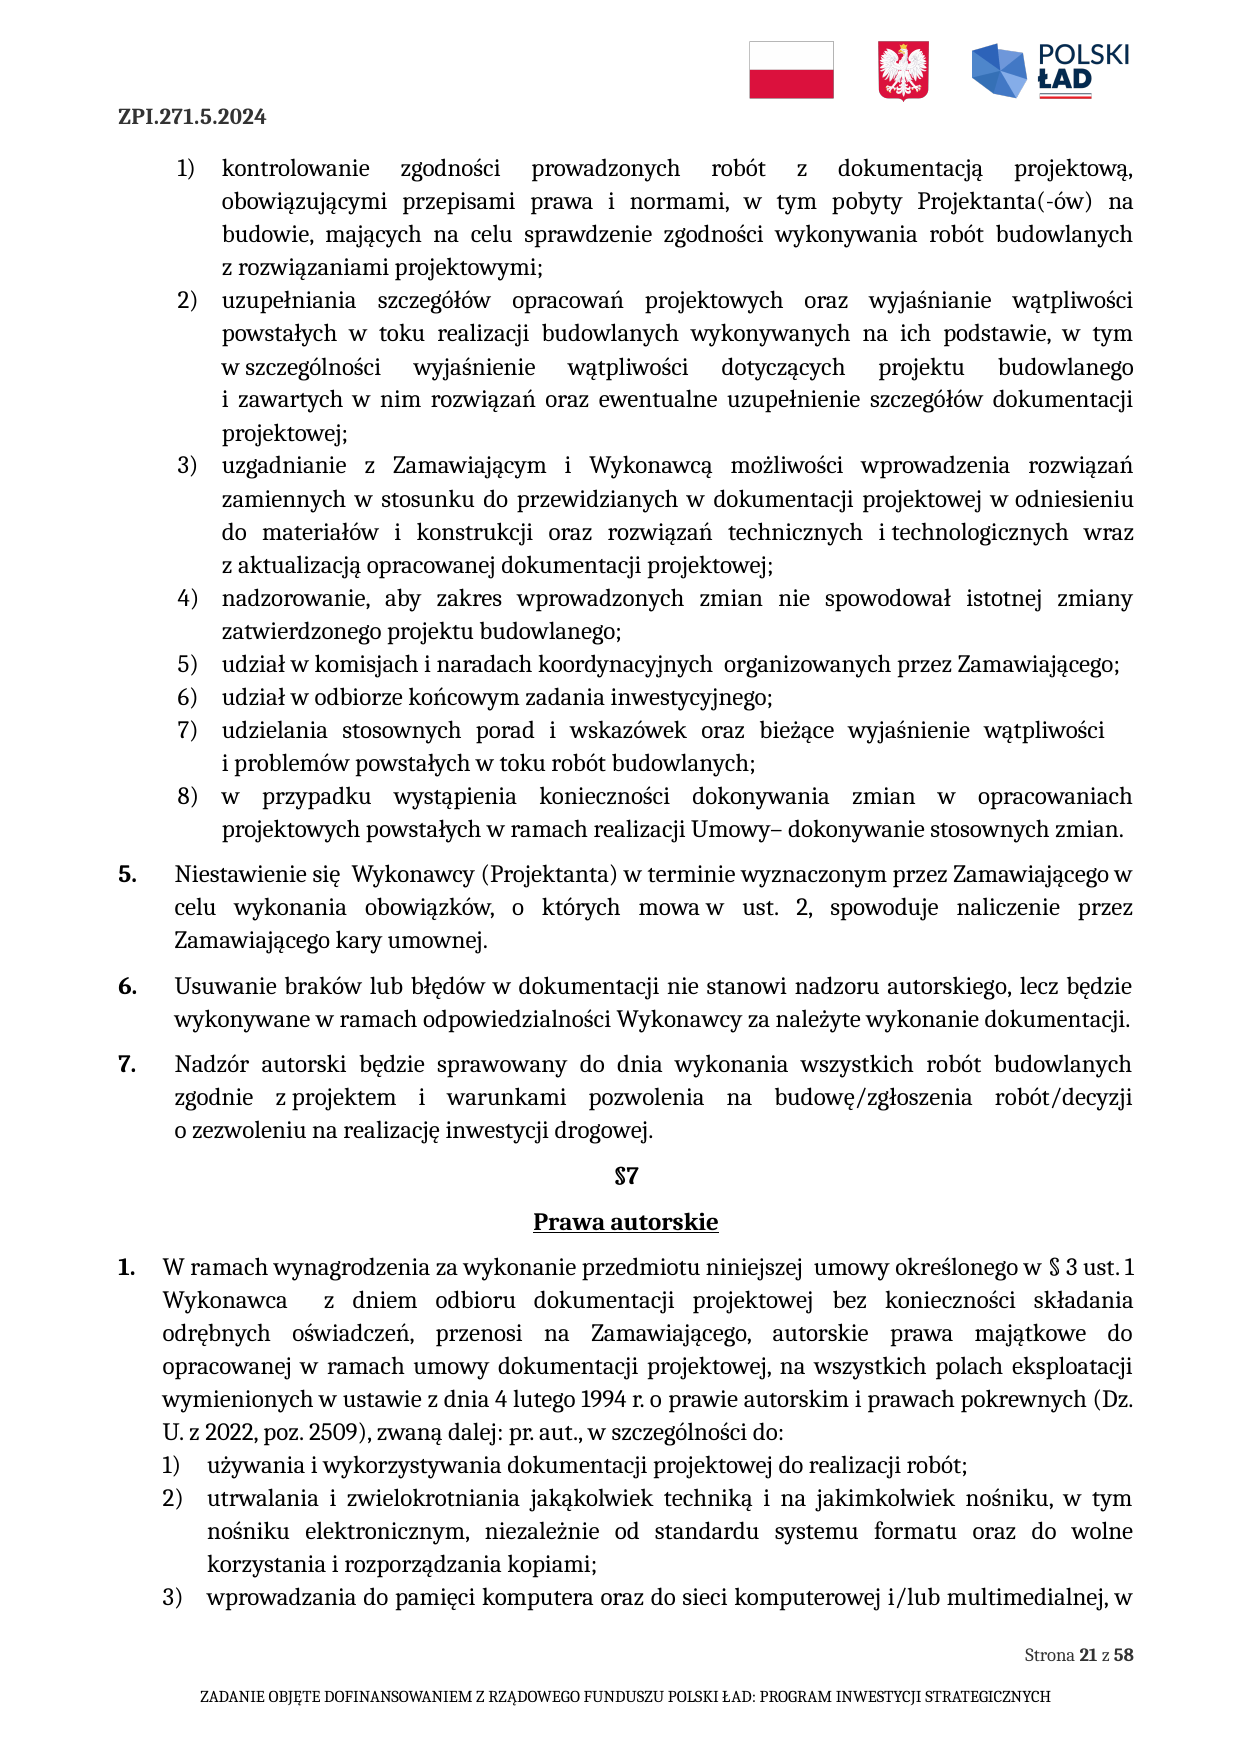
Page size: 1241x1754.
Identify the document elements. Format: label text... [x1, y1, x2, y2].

list używania i wykorzystywania dokumentacji projektowej do realizacji robót; [162, 1451, 1134, 1480]
list udział w komisjach i naradach koordynacyjnych organizowanych przez Zamawiającego; [177, 649, 1134, 678]
list udzielania stosownych porad i wskazówek oraz bieżące wyjaśnienie wątpliwości i problemów powstałych w toku robót budowlanych; [177, 716, 1134, 777]
list W ramach wynagrodzenia za wykonanie przedmiotu niniejszej umowy określonego w § 3 ust. 1 Wykonawca z dniem odbioru dokumentacji projektowej bez konieczności składania odrębnych oświadczeń, przenosi na Zamawiającego, autorskie prawa majątkowe do opracowanej w ramach umowy dokumentacji projektowej, na wszystkich polach eksploatacji wymienionych w ustawie z dnia 4 lutego 1994 r. o prawie autorskim i prawach pokrewnych (Dz. U. z 2022, poz. 2509), zwaną dalej: pr. aut., w szczególności do: [118, 1253, 1134, 1447]
list Niestawienie się Wykonawcy (Projektanta) w terminie wyznaczonym przez Zamawiającego w celu wykonania obowiązków, o których mowa w ust. 2, spowoduje naliczenie przez Zamawiającego kary umownej. [118, 860, 1134, 955]
list Usuwanie braków lub błędów w dokumentacji nie stanowi nadzoru autorskiego, lecz będzie wykonywane w ramach odpowiedzialności Wykonawcy za należyte wykonanie dokumentacji. [118, 972, 1134, 1033]
list Nadzór autorski będzie sprawowany do dnia wykonania wszystkich robót budowlanych zgodnie z projektem i warunkami pozwolenia na budowę/zgłoszenia robót/decyzji o zezwoleniu na realizację inwestycji drogowej. [118, 1050, 1134, 1145]
list nadzorowanie, aby zakres wprowadzonych zmian nie spowodował istotnej zmiany zatwierdzonego projektu budowlanego; [177, 583, 1134, 645]
list w przypadku wystąpienia konieczności dokonywania zmian w opracowaniach projektowych powstałych w ramach realizacji Umowy– dokonywanie stosownych zmian. [177, 782, 1134, 843]
picture [743, 35, 1134, 105]
list kontrolowanie zgodności prowadzonych robót z dokumentacją projektową, obowiązującymi przepisami prawa i normami, w tym pobyty Projektanta(-ów) na budowie, mających na celu sprawdzenie zgodności wykonywania robót budowlanych z rozwiązaniami projektowymi; [177, 154, 1134, 282]
list udział w odbiorze końcowym zadania inwestycyjnego; [177, 683, 1134, 711]
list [162, 1583, 1134, 1612]
text §7 [118, 1162, 1134, 1191]
list uzupełniania szczegółów opracowań projektowych oraz wyjaśnianie wątpliwości powstałych w toku realizacji budowlanych wykonywanych na ich podstawie, w tym w szczególności wyjaśnienie wątpliwości dotyczących projektu budowlanego i zawartych w nim rozwiązań oraz ewentualne uzupełnienie szczegółów dokumentacji projektowej; [177, 286, 1134, 447]
text Prawa autorskie [118, 1207, 1134, 1236]
list uzgadnianie z Zamawiającym i Wykonawcą możliwości wprowadzenia rozwiązań zamiennych w stosunku do przewidzianych w dokumentacji projektowej w odniesieniu do materiałów i konstrukcji oraz rozwiązań technicznych i technologicznych wraz z aktualizacją opracowanej dokumentacji projektowej; [177, 451, 1134, 579]
list utrwalania i zwielokrotniania jakąkolwiek techniką i na jakimkolwiek nośniku, w tym nośniku elektronicznym, niezależnie od standardu systemu formatu oraz do wolne korzystania i rozporządzania kopiami; [162, 1484, 1134, 1579]
